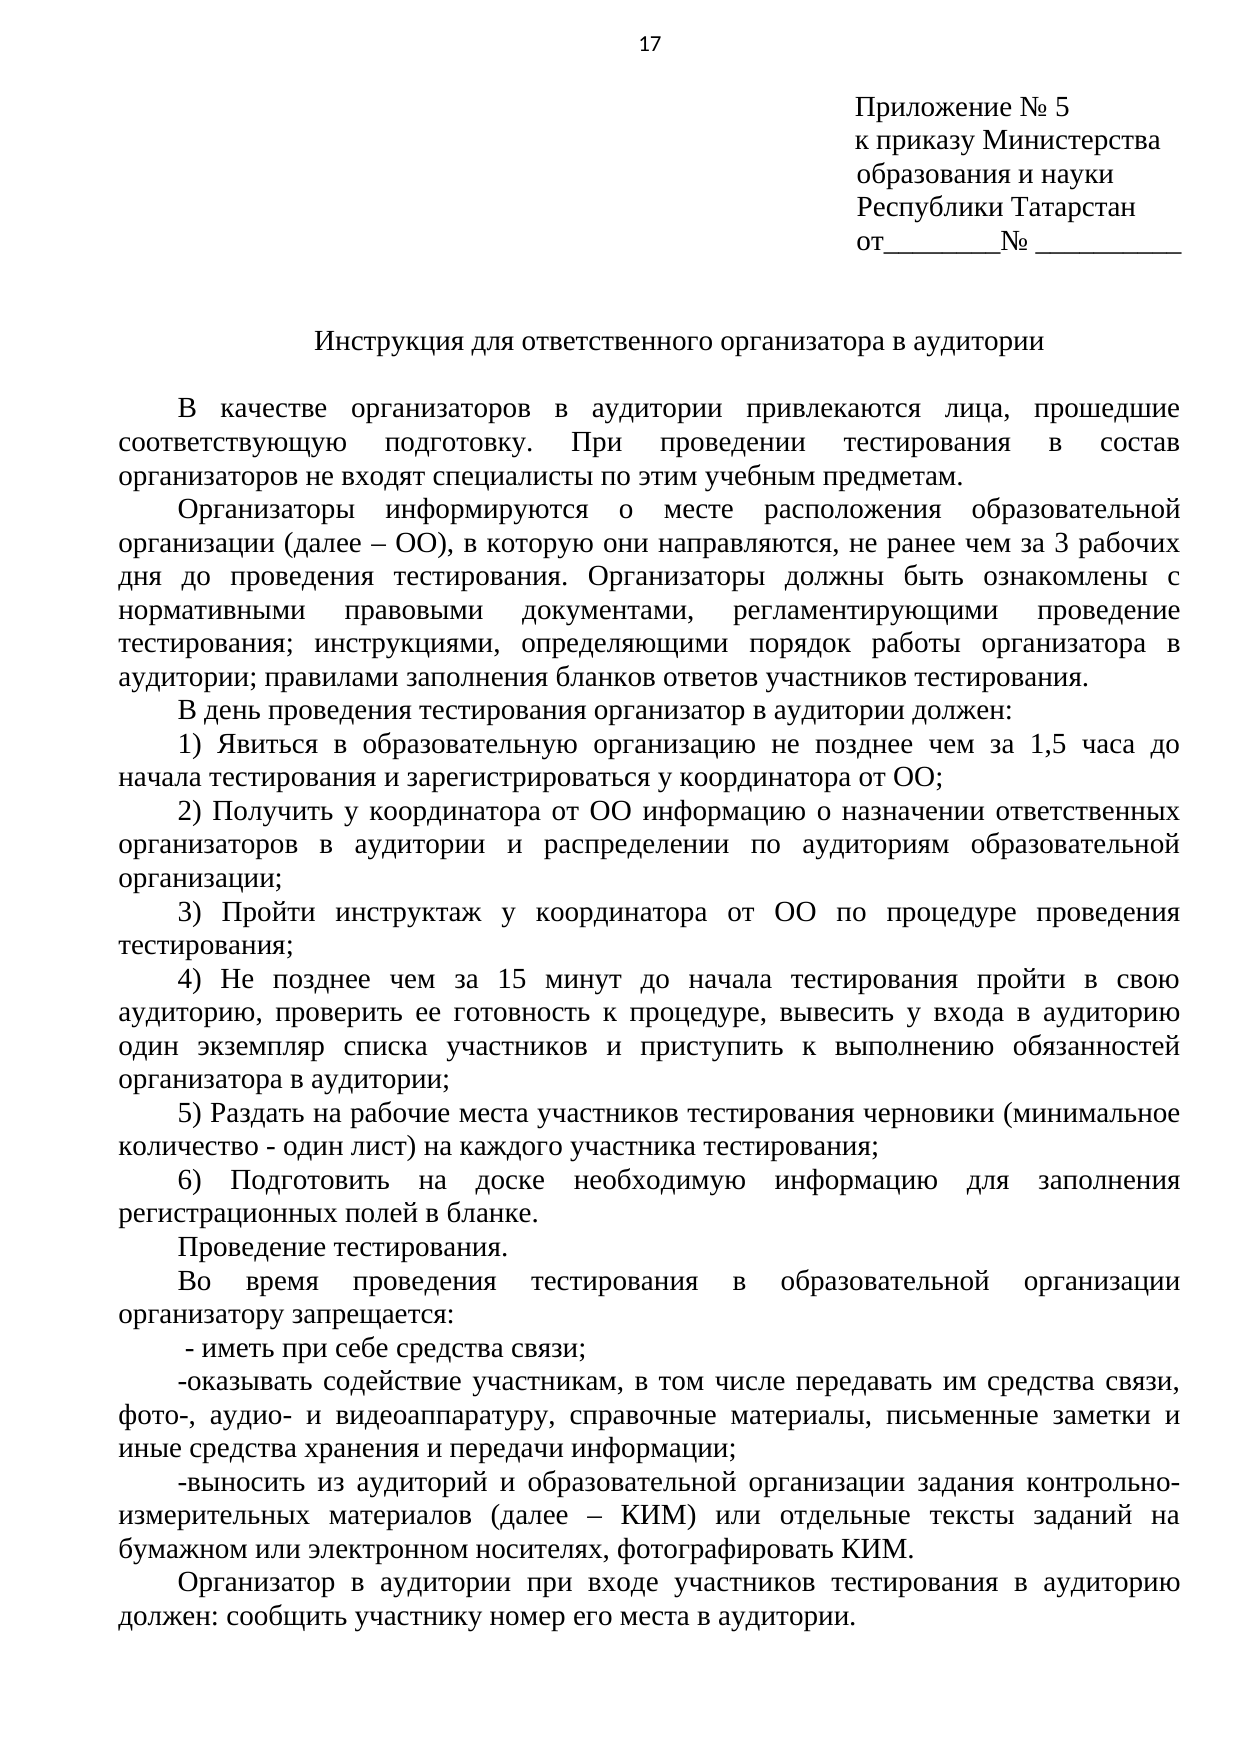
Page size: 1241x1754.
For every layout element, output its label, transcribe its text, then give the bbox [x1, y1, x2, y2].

text - иметь при себе средства связи; [118, 1330, 1181, 1363]
text 2) Получить у координатора от ОО информацию о назначении ответственных организаторов в аудитории и распределении по аудиториям образовательной организации; [118, 793, 1181, 894]
text 3) Пройти инструктаж у координатора от ОО по процедуре проведения тестирования; [118, 894, 1181, 961]
text 6) Подготовить на доске необходимую информацию для заполнения регистрационных полей в бланке. [118, 1162, 1181, 1229]
text В день проведения тестирования организатор в аудитории должен: [118, 692, 1181, 726]
text Организаторы информируются о месте расположения образовательной организации (далее – ОО), в которую они направляются, не ранее чем за 3 рабочих дня до проведения тестирования. Организаторы должны быть ознакомлены с нормативными правовыми документами, регламентирующими проведение тестирования; инструкциями, определяющими порядок работы организатора в аудитории; правилами заполнения бланков ответов участников тестирования. [118, 491, 1181, 692]
text 4) Не позднее чем за 15 минут до начала тестирования пройти в свою аудиторию, проверить ее готовность к процедуре, вывесить у входа в аудиторию один экземпляр списка участников и приступить к выполнению обязанностей организатора в аудитории; [118, 961, 1181, 1095]
text образования и науки [856, 156, 1181, 189]
text Приложение № 5 [118, 89, 1181, 122]
text 5) Раздать на рабочие места участников тестирования черновики (минимальное количество - один лист) на каждого участника тестирования; [118, 1095, 1181, 1162]
text Проведение тестирования. [118, 1229, 1181, 1263]
text Инструкция для ответственного организатора в аудитории [118, 323, 1181, 357]
text 1) Явиться в образовательную организацию не позднее чем за 1,5 часа до начала тестирования и зарегистрироваться у координатора от ОО; [118, 726, 1181, 793]
text Организатор в аудитории при входе участников тестирования в аудиторию должен: сообщить участнику номер его места в аудитории. [118, 1564, 1181, 1632]
text -оказывать содействие участникам, в том числе передавать им средства связи, фото-, аудио- и видеоаппаратуру, справочные материалы, письменные заметки и иные средства хранения и передачи информации; [118, 1363, 1181, 1464]
text к приказу Министерства [118, 122, 1181, 156]
text В качестве организаторов в аудитории привлекаются лица, прошедшие соответствующую подготовку. При проведении тестирования в состав организаторов не входят специалисты по этим учебным предметам. [118, 391, 1181, 491]
text Республики Татарстан [856, 189, 1181, 223]
text Во время проведения тестирования в образовательной организации организатору запрещается: [118, 1263, 1181, 1330]
text -выносить из аудиторий и образовательной организации задания контрольно-измерительных материалов (далее – КИМ) или отдельные тексты заданий на бумажном или электронном носителях, фотографировать КИМ. [118, 1464, 1181, 1564]
text от________№ __________ [118, 223, 1181, 256]
